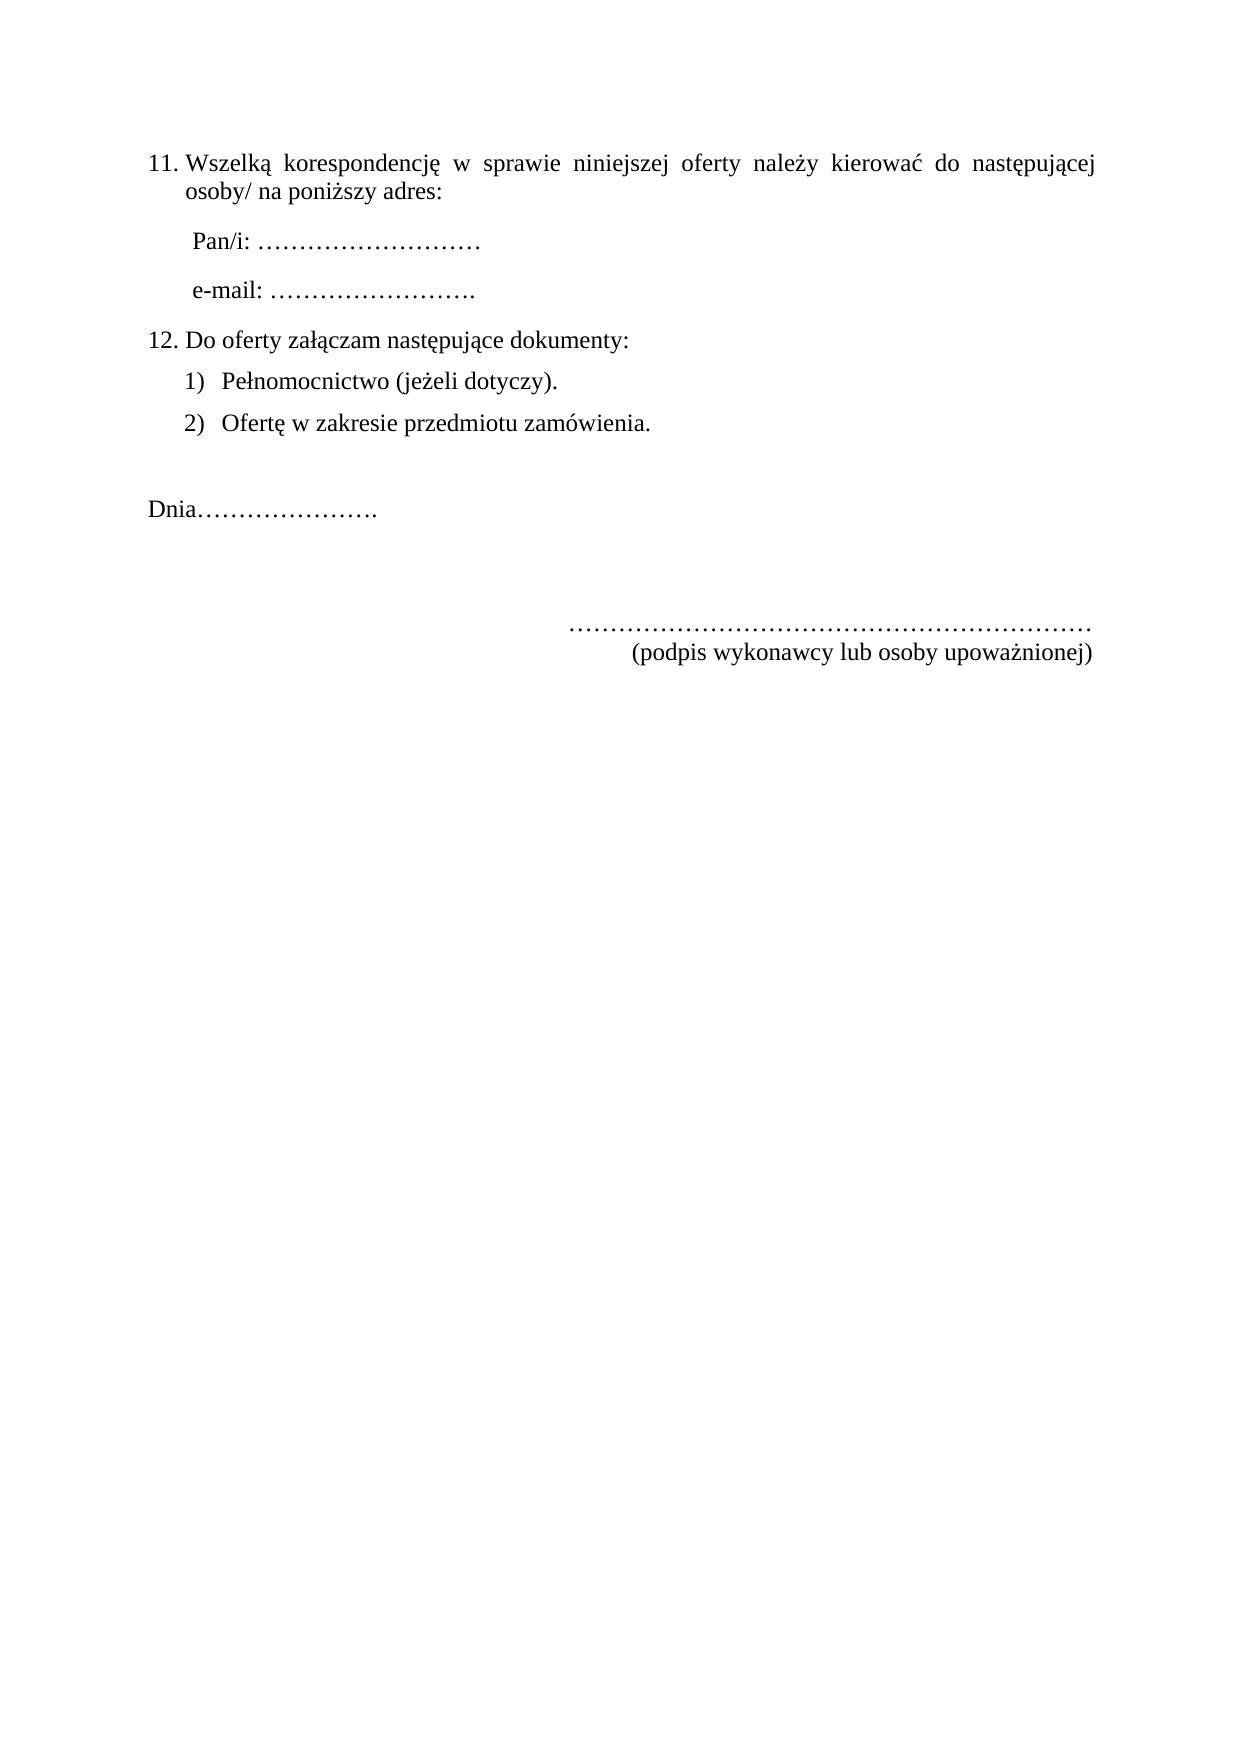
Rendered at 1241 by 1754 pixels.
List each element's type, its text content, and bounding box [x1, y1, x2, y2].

list Ofertę w zakresie przedmiotu zamówienia. [184, 408, 1093, 436]
text Pan/i: ……………………… [148, 226, 1096, 255]
text e-mail: ……………………. [148, 276, 1096, 304]
list Pełnomocnictwo (jeżeli dotyczy). [184, 366, 1093, 395]
text (podpis wykonawcy lub osoby upoważnionej) [148, 637, 1093, 666]
text ……………………………………………………… [148, 608, 1093, 637]
list Do oferty załączam następujące dokumenty: [148, 325, 1093, 354]
list Wszelką korespondencję w sprawie niniejszej oferty należy kierować do następującej osoby/ na poniższy adres: [148, 148, 1096, 205]
text Dnia…………………. [148, 494, 1093, 523]
